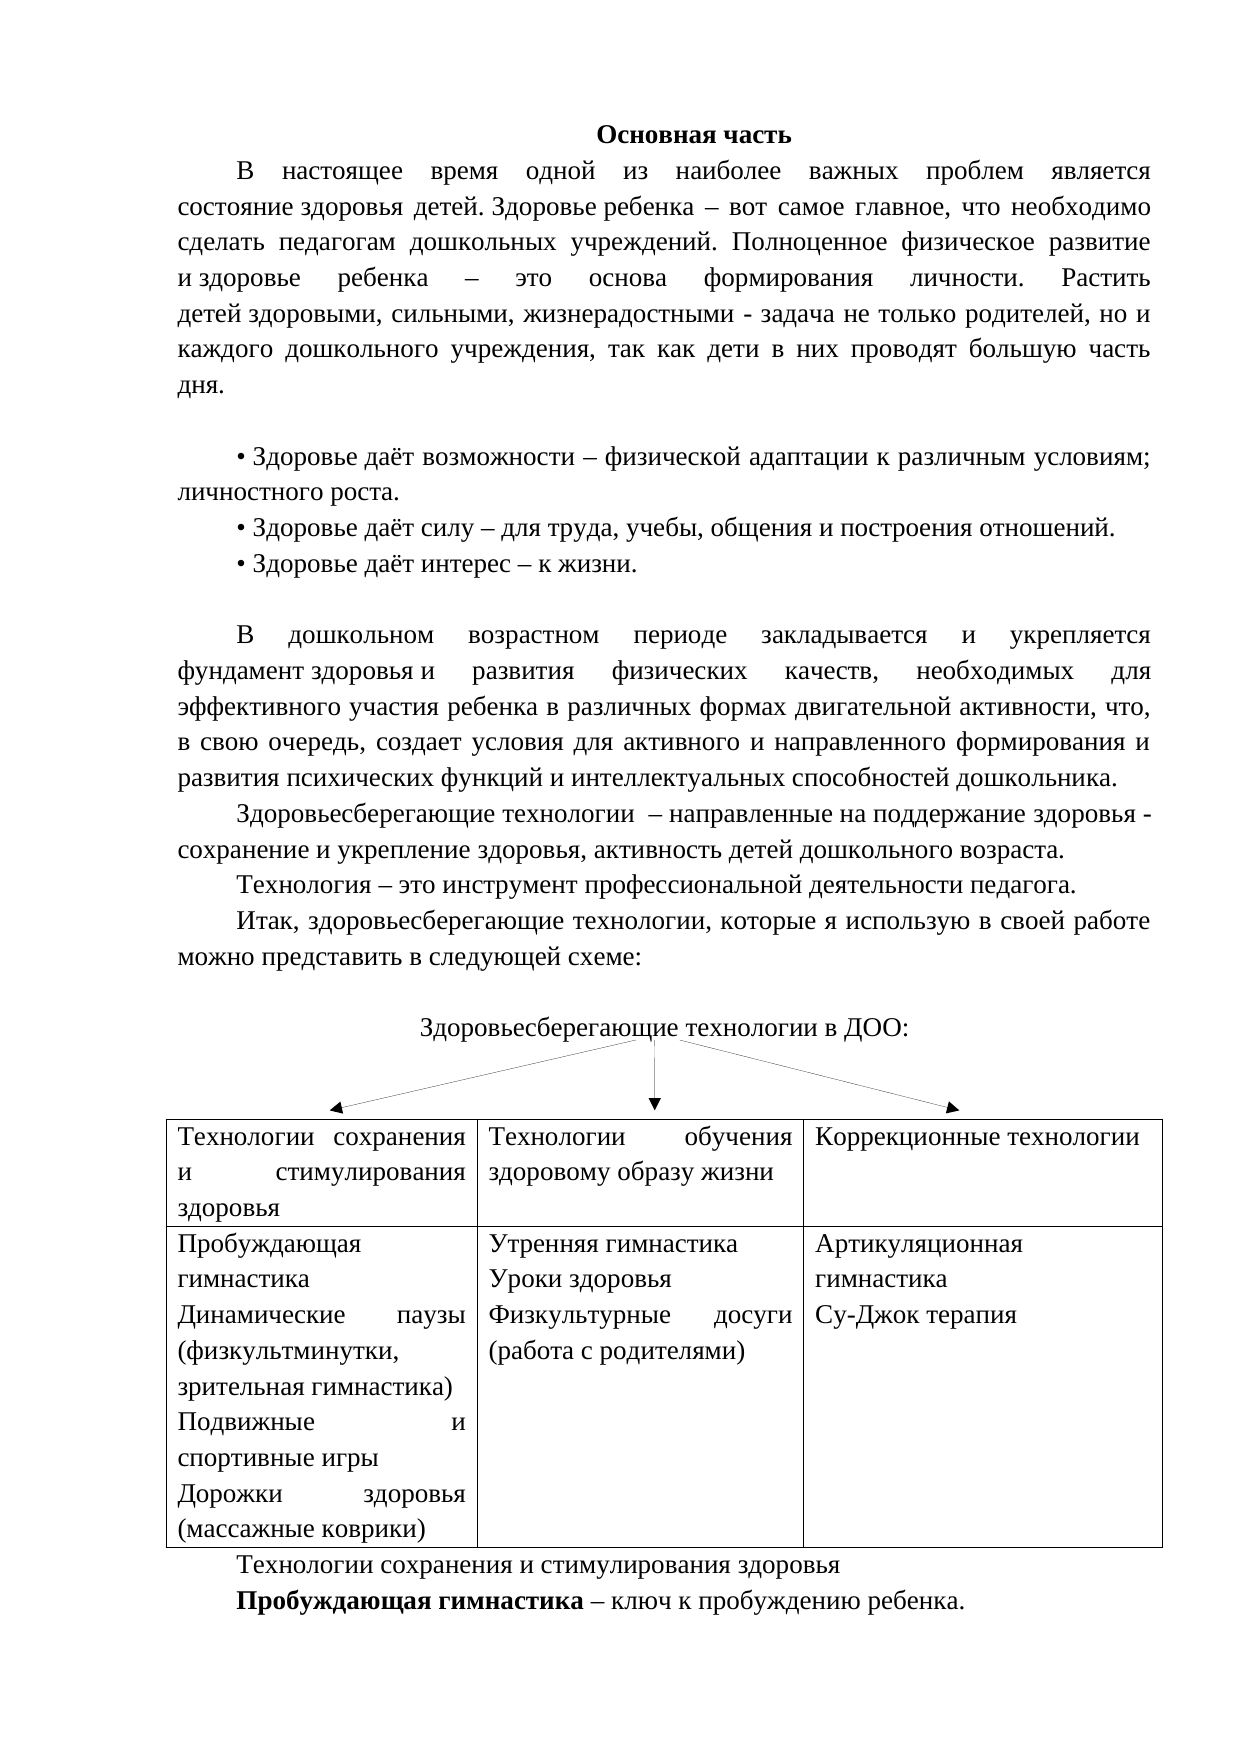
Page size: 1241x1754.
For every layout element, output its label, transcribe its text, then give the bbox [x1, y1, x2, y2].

table_cell Утренняя гимнастика Уроки здоровья Физкультурные досуги (работа с родителями) [478, 1227, 803, 1547]
text В настоящее время одной из наиболее важных проблем является состояние здоровья детей. Здоровье ребенка – вот самое главное, что необходимо сделать педагогам дошкольных учреждений. Полноценное физическое развитие и здоровье ребенка – это основа формирования личности. Растить детей здоровыми, сильными, жизнерадостными - задача не только родителей, но и каждого дошкольного учреждения, так как дети в них проводят большую часть дня. [177, 154, 1152, 399]
text • Здоровье даёт силу – для труда, учебы, общения и построения отношений. [177, 511, 1152, 542]
text Основная часть [177, 118, 1152, 149]
text Здоровьесберегающие технологии в ДОО: [177, 1011, 1152, 1042]
table_header Коррекционные технологии [804, 1120, 1162, 1226]
table_header Технологии обучения здоровому образу жизни [478, 1120, 803, 1226]
table_cell Пробуждающая гимнастика Динамические паузы (физкультминутки, зрительная гимнастика) Подвижные и спортивные игры Дорожки здоровья (массажные коврики) [167, 1227, 477, 1547]
text • Здоровье даёт интерес – к жизни. [177, 547, 1152, 578]
table_cell Артикуляционная гимнастика Су-Джок терапия [804, 1227, 1162, 1547]
text Итак, здоровьесберегающие технологии, которые я использую в своей работе можно представить в следующей схеме: [177, 904, 1152, 971]
text • Здоровье даёт возможности – физической адаптации к различным условиям; личностного роста. [177, 440, 1152, 507]
text Технологии сохранения и стимулирования здоровья [177, 1548, 1152, 1579]
text Пробуждающая гимнастика – ключ к пробуждению ребенка. [177, 1584, 1152, 1615]
text В дошкольном возрастном периоде закладывается и укрепляется фундамент здоровья и развития физических качеств, необходимых для эффективного участия ребенка в различных формах двигательной активности, что, в свою очередь, создает условия для активного и направленного формирования и развития психических функций и интеллектуальных способностей дошкольника. [177, 618, 1152, 792]
table_header Технологии сохранения и стимулирования здоровья [167, 1120, 477, 1226]
text Технология – это инструмент профессиональной деятельности педагога. [177, 868, 1152, 899]
text Здоровьесберегающие технологии – направленные на поддержание здоровья - сохранение и укрепление здоровья, активность детей дошкольного возраста. [177, 797, 1152, 864]
